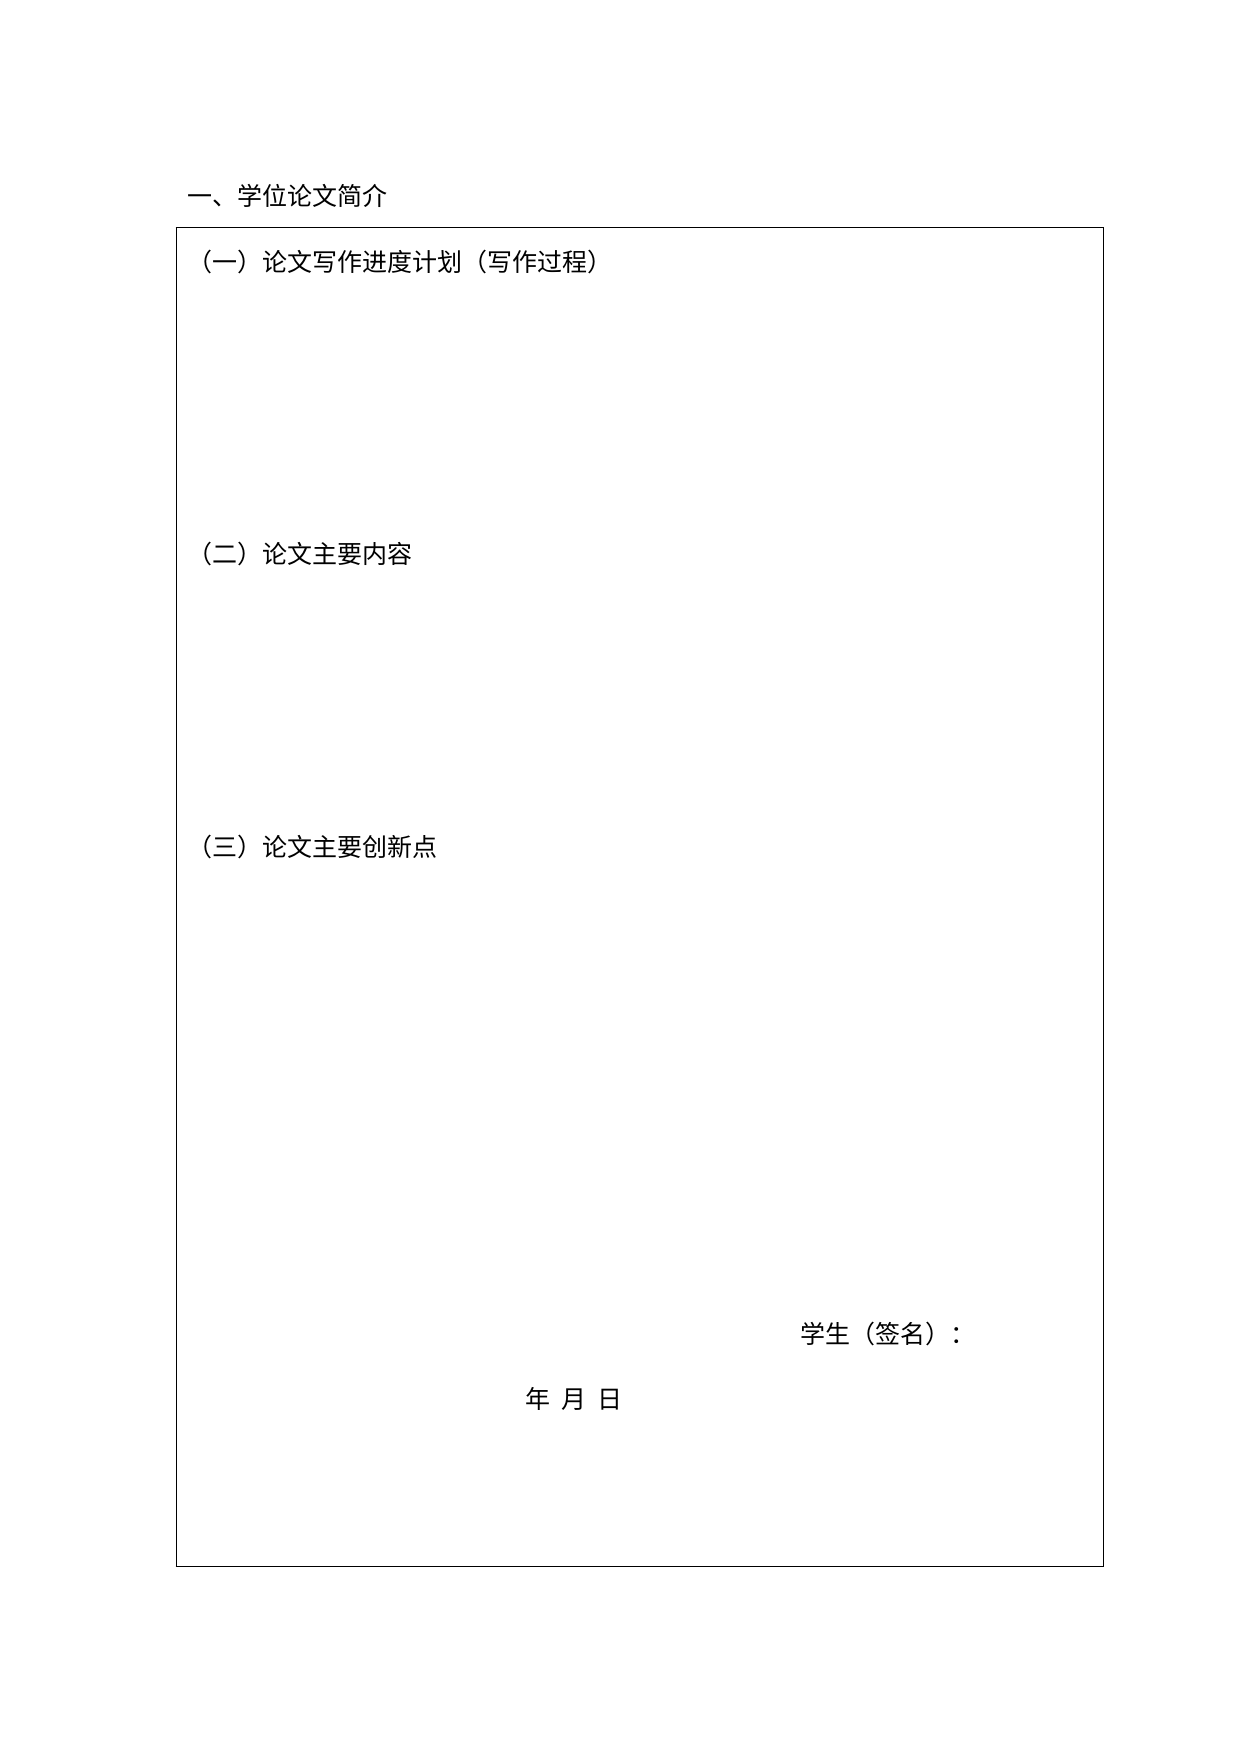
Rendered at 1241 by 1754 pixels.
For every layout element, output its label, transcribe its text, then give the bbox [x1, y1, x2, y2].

table_header （一）论文写作进度计划（写作过程） （二）论文主要内容 （三）论文主要创新点 学生（签名）： 年 月 日 [177, 228, 1103, 1566]
text 一、学位论文简介 [187, 162, 1053, 227]
